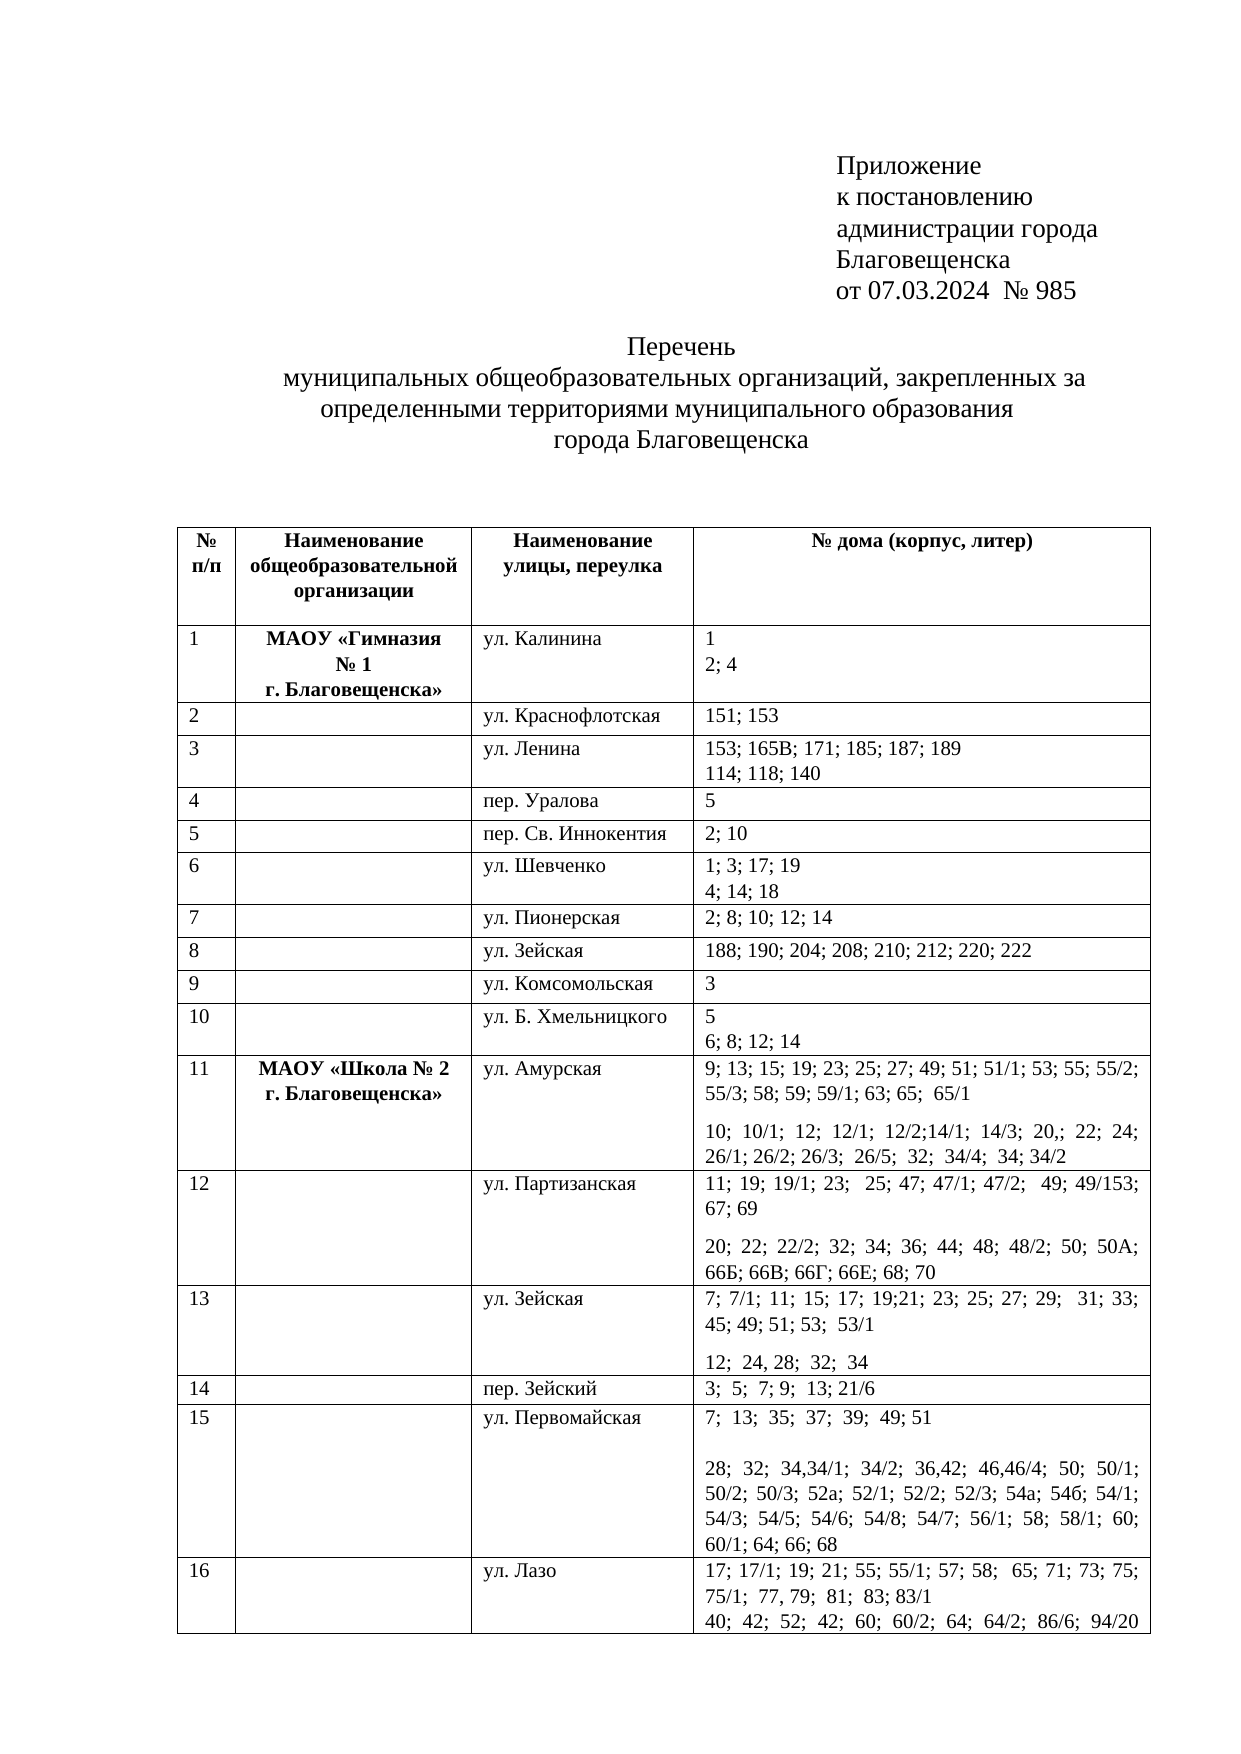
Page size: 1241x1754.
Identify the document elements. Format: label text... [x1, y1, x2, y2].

table_cell [236, 703, 471, 735]
table_cell [236, 853, 471, 904]
table_cell 11; 19; 19/1; 23; 25; 47; 47/1; 47/2; 49; 49/153; 67; 69 20; 22; 22/2; 32; 34; 36; 44; 48; 48/2; 50; 50А; 66Б; 66В; 66Г; 66Е; 68; 70 [694, 1171, 1150, 1285]
table_cell ул. Пионерская [472, 905, 693, 937]
table_cell ул. Зейская [472, 938, 693, 970]
table_cell ул. Зейская [472, 1286, 693, 1375]
table_cell [178, 703, 235, 735]
table_cell [178, 1376, 235, 1404]
table_cell [178, 788, 235, 819]
table_cell МАОУ «Гимназия № 1 г. Благовещенска» [236, 626, 471, 702]
table_cell [236, 736, 471, 787]
table_cell [236, 1004, 471, 1054]
table_cell пер. Уралова [472, 788, 693, 819]
table_cell [236, 1171, 471, 1285]
table_cell 1 2; 4 [694, 626, 1150, 702]
table_cell [236, 1376, 471, 1404]
table_cell ул. Шевченко [472, 853, 693, 904]
table_cell 188; 190; 204; 208; 210; 212; 220; 222 [694, 938, 1150, 970]
table_cell [178, 1171, 235, 1285]
table_cell [178, 1286, 235, 1375]
table_cell [236, 905, 471, 937]
table_cell [236, 1286, 471, 1375]
table_cell ул. Краснофлотская [472, 703, 693, 735]
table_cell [694, 1558, 1150, 1633]
table_header Наименование общеобразовательной организации [236, 528, 471, 625]
table_cell [178, 1558, 235, 1633]
table_header № п/п [178, 528, 235, 625]
table_cell 3 [694, 971, 1150, 1003]
table_cell [178, 1056, 235, 1170]
table_cell [178, 626, 235, 702]
table_cell ул. Партизанская [472, 1171, 693, 1285]
table_cell ул. Б. Хмельницкого [472, 1004, 693, 1054]
text муниципальных общеобразовательных организаций, закрепленных за определенными территориями муниципального образования [234, 361, 1100, 423]
table_cell ул. Лазо [472, 1558, 693, 1633]
table_cell [178, 736, 235, 787]
table_cell ул. Комсомольская [472, 971, 693, 1003]
table_cell пер. Св. Иннокентия [472, 821, 693, 852]
text Благовещенска [836, 243, 1152, 275]
table_header Наименование улицы, переулка [472, 528, 693, 625]
table_cell [178, 1004, 235, 1054]
table_cell [178, 938, 235, 970]
text к постановлению [836, 181, 1152, 212]
table_cell [178, 821, 235, 852]
table_cell [178, 853, 235, 904]
table_cell [236, 1405, 471, 1557]
table_cell 1; 3; 17; 19 4; 14; 18 [694, 853, 1150, 904]
table_cell [236, 938, 471, 970]
table_cell 7; 7/1; 11; 15; 17; 19;21; 23; 25; 27; 29; 31; 33; 45; 49; 51; 53; 53/1 12; 24, 28; 32; 34 [694, 1286, 1150, 1375]
table_cell [236, 788, 471, 819]
table_cell 3; 5; 7; 9; 13; 21/6 [694, 1376, 1150, 1404]
table_cell [236, 821, 471, 852]
table_cell ул. Ленина [472, 736, 693, 787]
table_cell 151; 153 [694, 703, 1150, 735]
table_cell [178, 905, 235, 937]
table_cell 9; 13; 15; 19; 23; 25; 27; 49; 51; 51/1; 53; 55; 55/2; 55/3; 58; 59; 59/1; 63; 65; 65/1 10; 10/1; 12; 12/1; 12/2;14/1; 14/3; 20,; 22; 24; 26/1; 26/2; 26/3; 26/5; 32; 34/4; 34; 34/2 [694, 1056, 1150, 1170]
table_cell пер. Зейский [472, 1376, 693, 1404]
table_cell [236, 1558, 471, 1633]
table_cell ул. Первомайская [472, 1405, 693, 1557]
table_cell [236, 971, 471, 1003]
table_cell 7; 13; 35; 37; 39; 49; 51 28; 32; 34,34/1; 34/2; 36,42; 46,46/4; 50; 50/1; 50/2; 50/3; 52а; 52/1; 52/2; 52/3; 54а; 54б; 54/1; 54/3; 54/5; 54/6; 54/8; 54/7; 56/1; 58; 58/1; 60; 60/1; 64; 66; 68 [694, 1405, 1150, 1557]
text Приложение [836, 149, 1152, 181]
table_cell [178, 971, 235, 1003]
table_header № дома (корпус, литер) [694, 528, 1150, 625]
text Перечень [234, 330, 1100, 361]
table_cell 2; 8; 10; 12; 14 [694, 905, 1150, 937]
table_cell 5 [694, 788, 1150, 819]
table_cell ул. Калинина [472, 626, 693, 702]
table_cell МАОУ «Школа № 2 г. Благовещенска» [236, 1056, 471, 1170]
table_cell 5 6; 8; 12; 14 [694, 1004, 1150, 1054]
table_cell [178, 1405, 235, 1557]
table_cell ул. Амурская [472, 1056, 693, 1170]
table_cell 153; 165В; 171; 185; 187; 189 114; 118; 140 [694, 736, 1150, 787]
text города Благовещенска [234, 423, 1100, 455]
text от 07.03.2024 № 985 [836, 275, 1152, 306]
table_cell 2; 10 [694, 821, 1150, 852]
text администрации города [836, 212, 1152, 243]
